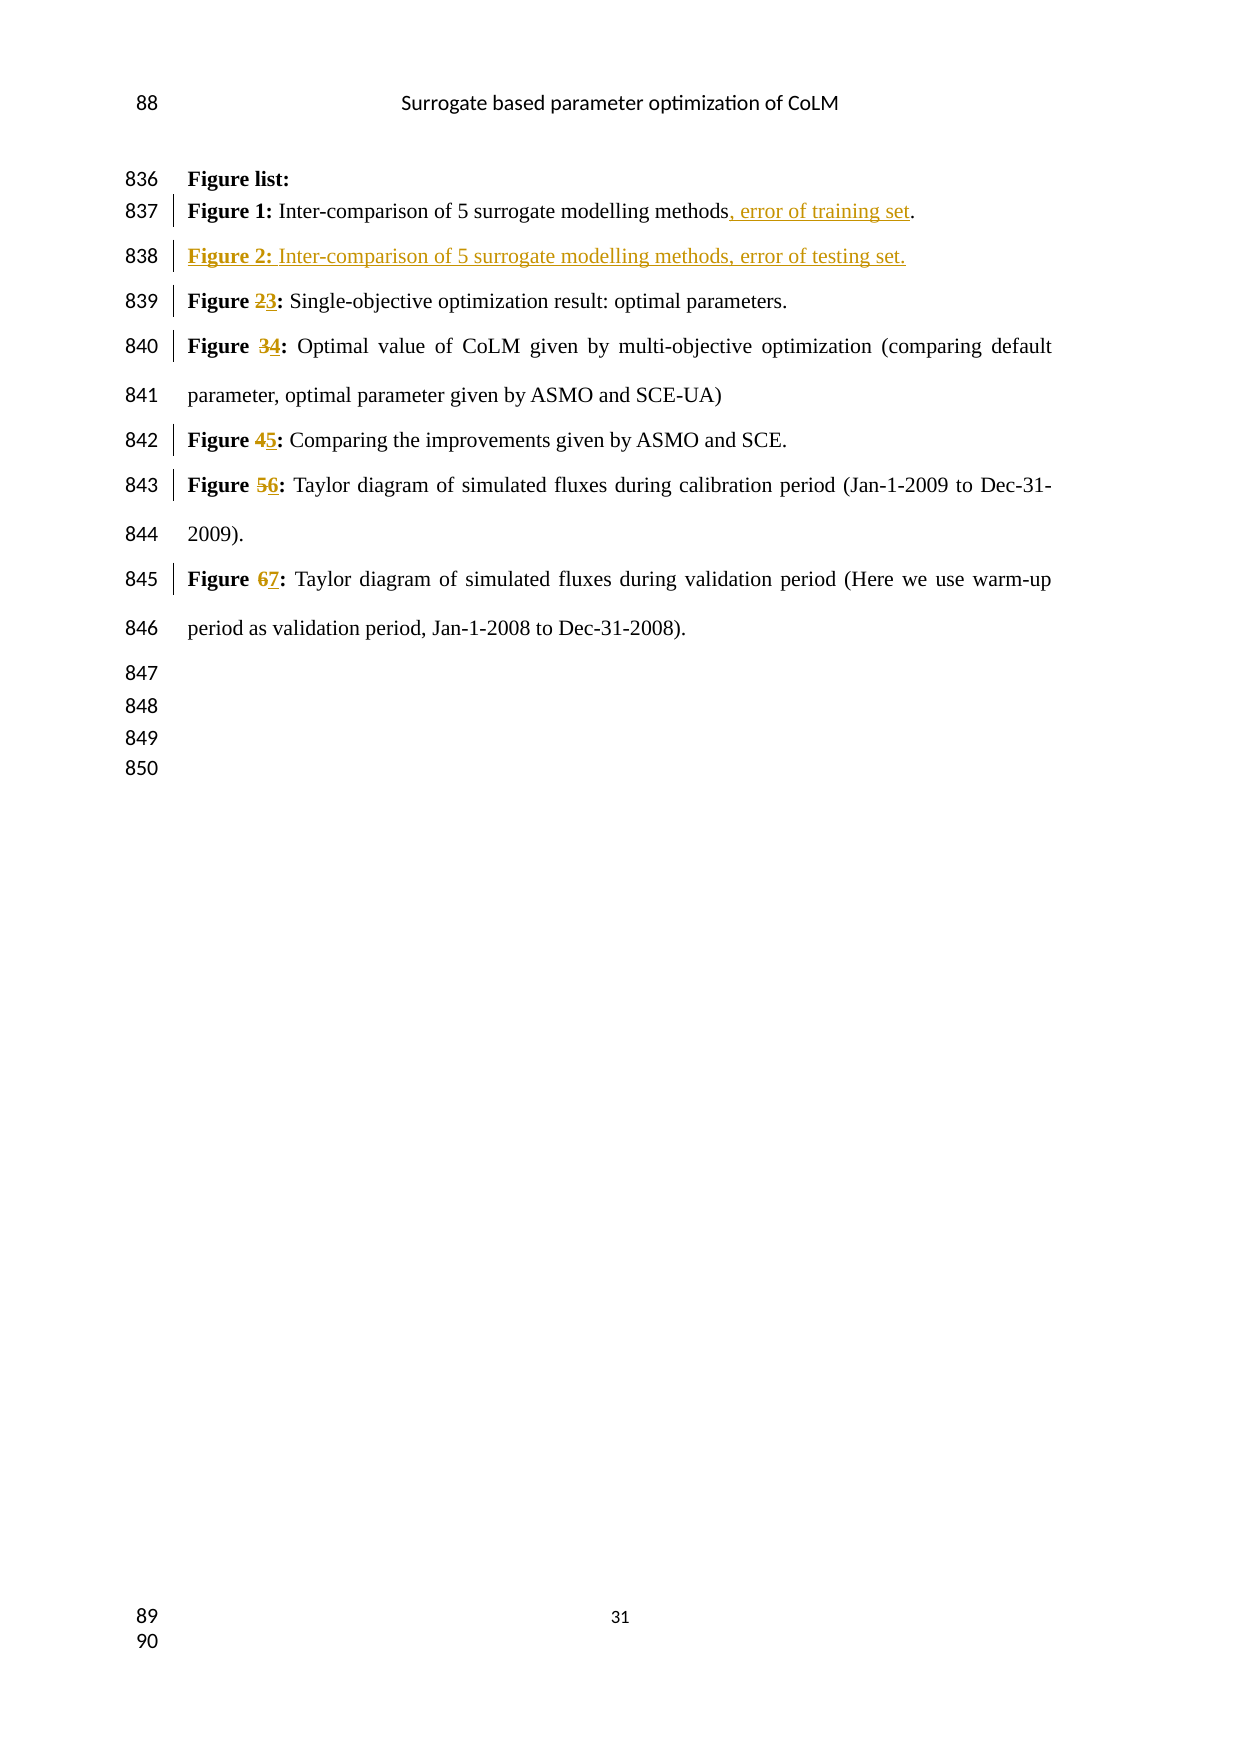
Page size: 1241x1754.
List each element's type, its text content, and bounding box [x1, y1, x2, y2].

text Figure : Comparing the improvements given by ASMO and SCE. [187, 424, 1053, 456]
text Figure : Optimal value of CoLM given by multi-objective optimization (comparing default parameter, optimal parameter given by ASMO and SCE-UA) [187, 330, 1053, 411]
text Figure : Taylor diagram of simulated fluxes during validation period (Here we use warm-up period as validation period, Jan-1-2008 to Dec-31-2008). [187, 563, 1053, 644]
text Figure list: [187, 162, 1053, 194]
text Figure : Single-objective optimization result: optimal parameters. [187, 285, 1053, 317]
text Figure : Taylor diagram of simulated fluxes during calibration period (Jan-1-2009 to Dec-31-2009). [187, 469, 1053, 550]
text Figure 1: Inter-comparison of 5 surrogate modelling methods. [187, 194, 1053, 227]
